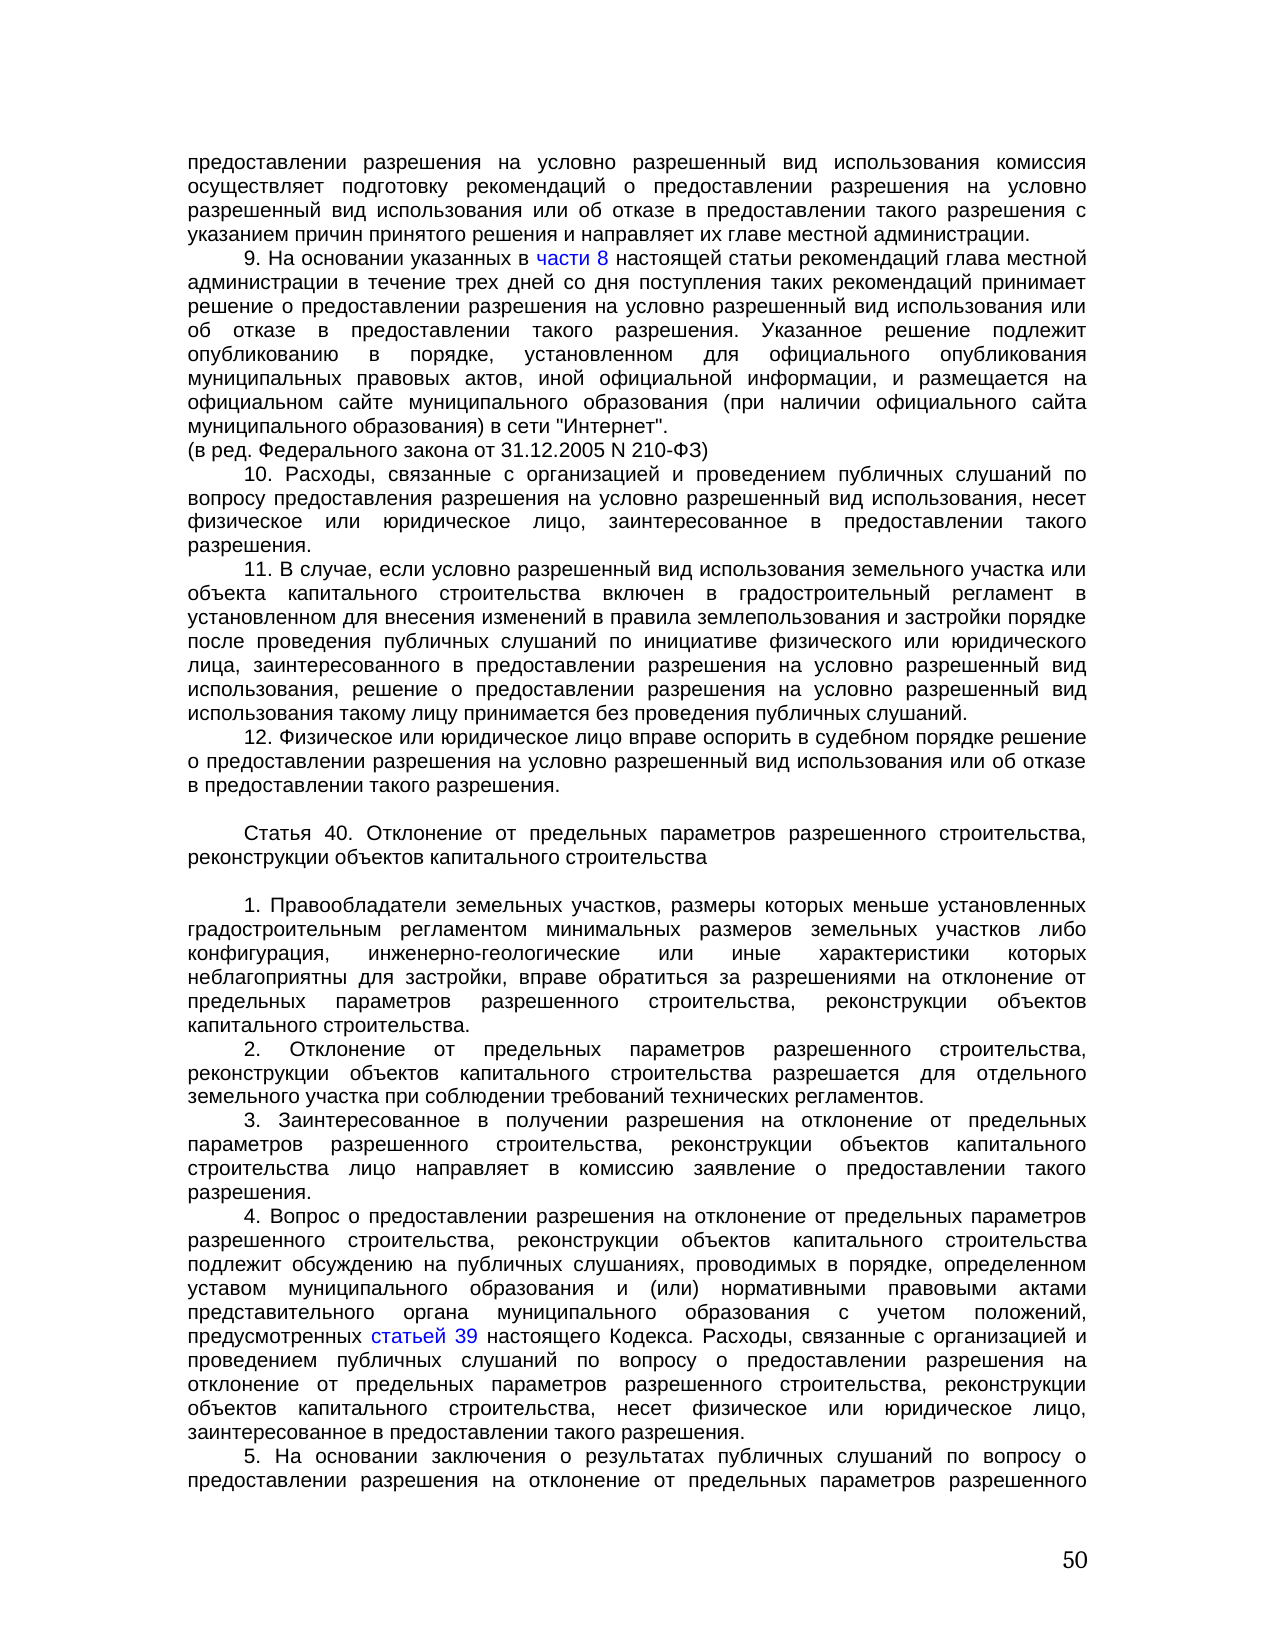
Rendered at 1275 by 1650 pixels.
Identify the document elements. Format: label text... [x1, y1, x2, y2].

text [187, 150, 1087, 246]
text 3. Заинтересованное в получении разрешения на отклонение от предельных параметров разрешенного строительства, реконструкции объектов капитального строительства лицо направляет в комиссию заявление о предоставлении такого разрешения. [187, 1108, 1087, 1204]
text 10. Расходы, связанные с организацией и проведением публичных слушаний по вопросу предоставления разрешения на условно разрешенный вид использования, несет физическое или юридическое лицо, заинтересованное в предоставлении такого разрешения. [187, 461, 1087, 557]
text Статья 40. Отклонение от предельных параметров разрешенного строительства, реконструкции объектов капитального строительства [187, 821, 1087, 869]
text (в ред. Федерального закона от 31.12.2005 N 210-ФЗ) [187, 437, 1087, 461]
text 9. На основании указанных в части 8 настоящей статьи рекомендаций глава местной администрации в течение трех дней со дня поступления таких рекомендаций принимает решение о предоставлении разрешения на условно разрешенный вид использования или об отказе в предоставлении такого разрешения. Указанное решение подлежит опубликованию в порядке, установленном для официального опубликования муниципальных правовых актов, иной официальной информации, и размещается на официальном сайте муниципального образования (при наличии официального сайта муниципального образования) в сети "Интернет". [187, 246, 1087, 437]
text 11. В случае, если условно разрешенный вид использования земельного участка или объекта капитального строительства включен в градостроительный регламент в установленном для внесения изменений в правила землепользования и застройки порядке после проведения публичных слушаний по инициативе физического или юридического лица, заинтересованного в предоставлении разрешения на условно разрешенный вид использования, решение о предоставлении разрешения на условно разрешенный вид использования такому лицу принимается без проведения публичных слушаний. [187, 557, 1087, 725]
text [187, 1444, 1087, 1492]
text 2. Отклонение от предельных параметров разрешенного строительства, реконструкции объектов капитального строительства разрешается для отдельного земельного участка при соблюдении требований технических регламентов. [187, 1036, 1087, 1108]
text 4. Вопрос о предоставлении разрешения на отклонение от предельных параметров разрешенного строительства, реконструкции объектов капитального строительства подлежит обсуждению на публичных слушаниях, проводимых в порядке, определенном уставом муниципального образования и (или) нормативными правовыми актами представительного органа муниципального образования с учетом положений, предусмотренных статьей 39 настоящего Кодекса. Расходы, связанные с организацией и проведением публичных слушаний по вопросу о предоставлении разрешения на отклонение от предельных параметров разрешенного строительства, реконструкции объектов капитального строительства, несет физическое или юридическое лицо, заинтересованное в предоставлении такого разрешения. [187, 1204, 1087, 1444]
text 12. Физическое или юридическое лицо вправе оспорить в судебном порядке решение о предоставлении разрешения на условно разрешенный вид использования или об отказе в предоставлении такого разрешения. [187, 725, 1087, 797]
text 1. Правообладатели земельных участков, размеры которых меньше установленных градостроительным регламентом минимальных размеров земельных участков либо конфигурация, инженерно-геологические или иные характеристики которых неблагоприятны для застройки, вправе обратиться за разрешениями на отклонение от предельных параметров разрешенного строительства, реконструкции объектов капитального строительства. [187, 893, 1087, 1036]
